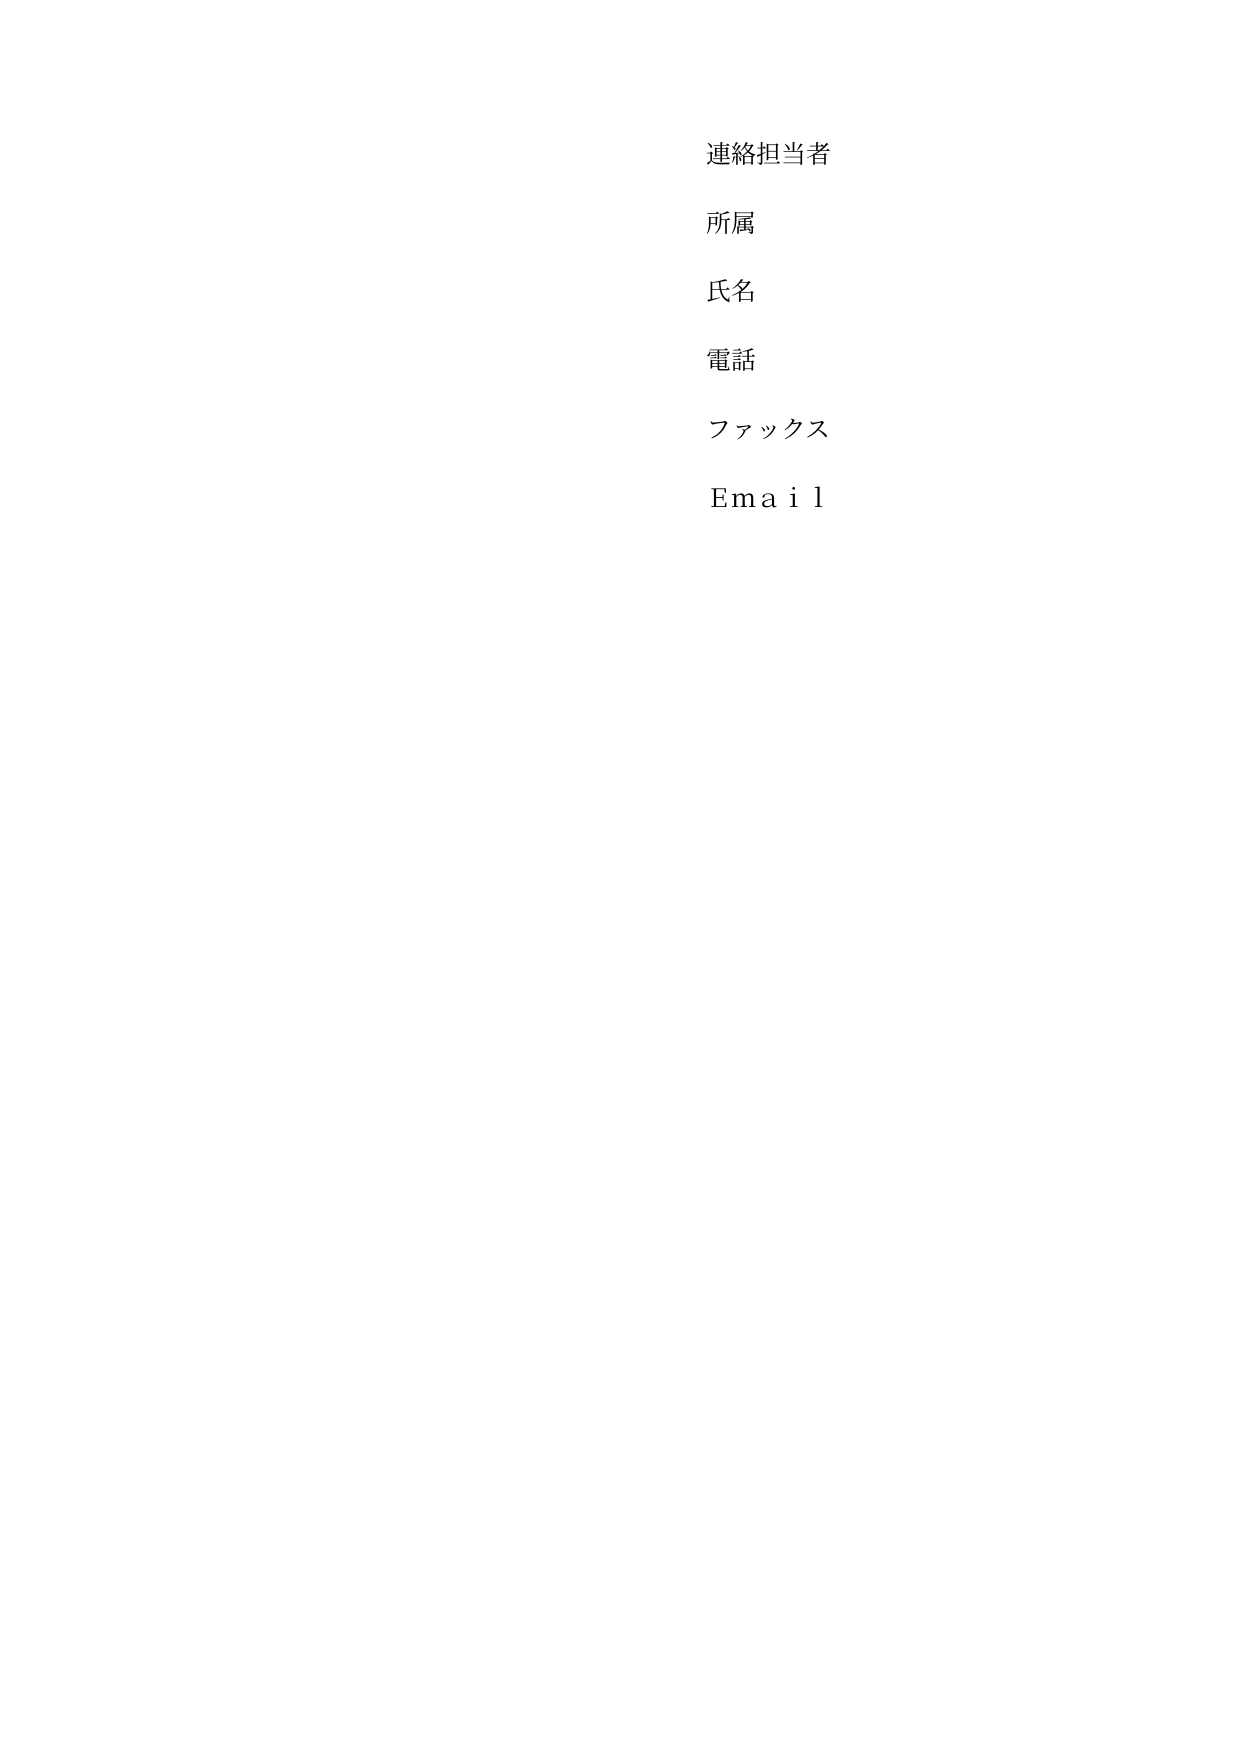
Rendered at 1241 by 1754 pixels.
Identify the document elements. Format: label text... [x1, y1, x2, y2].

text ファックス [106, 393, 1134, 462]
text 連絡担当者 [106, 118, 1134, 187]
text 所属 [106, 187, 1134, 256]
text 氏名 [106, 256, 1134, 324]
text 電話 [106, 324, 1134, 393]
text Ｅｍａｉｌ [106, 462, 1134, 531]
